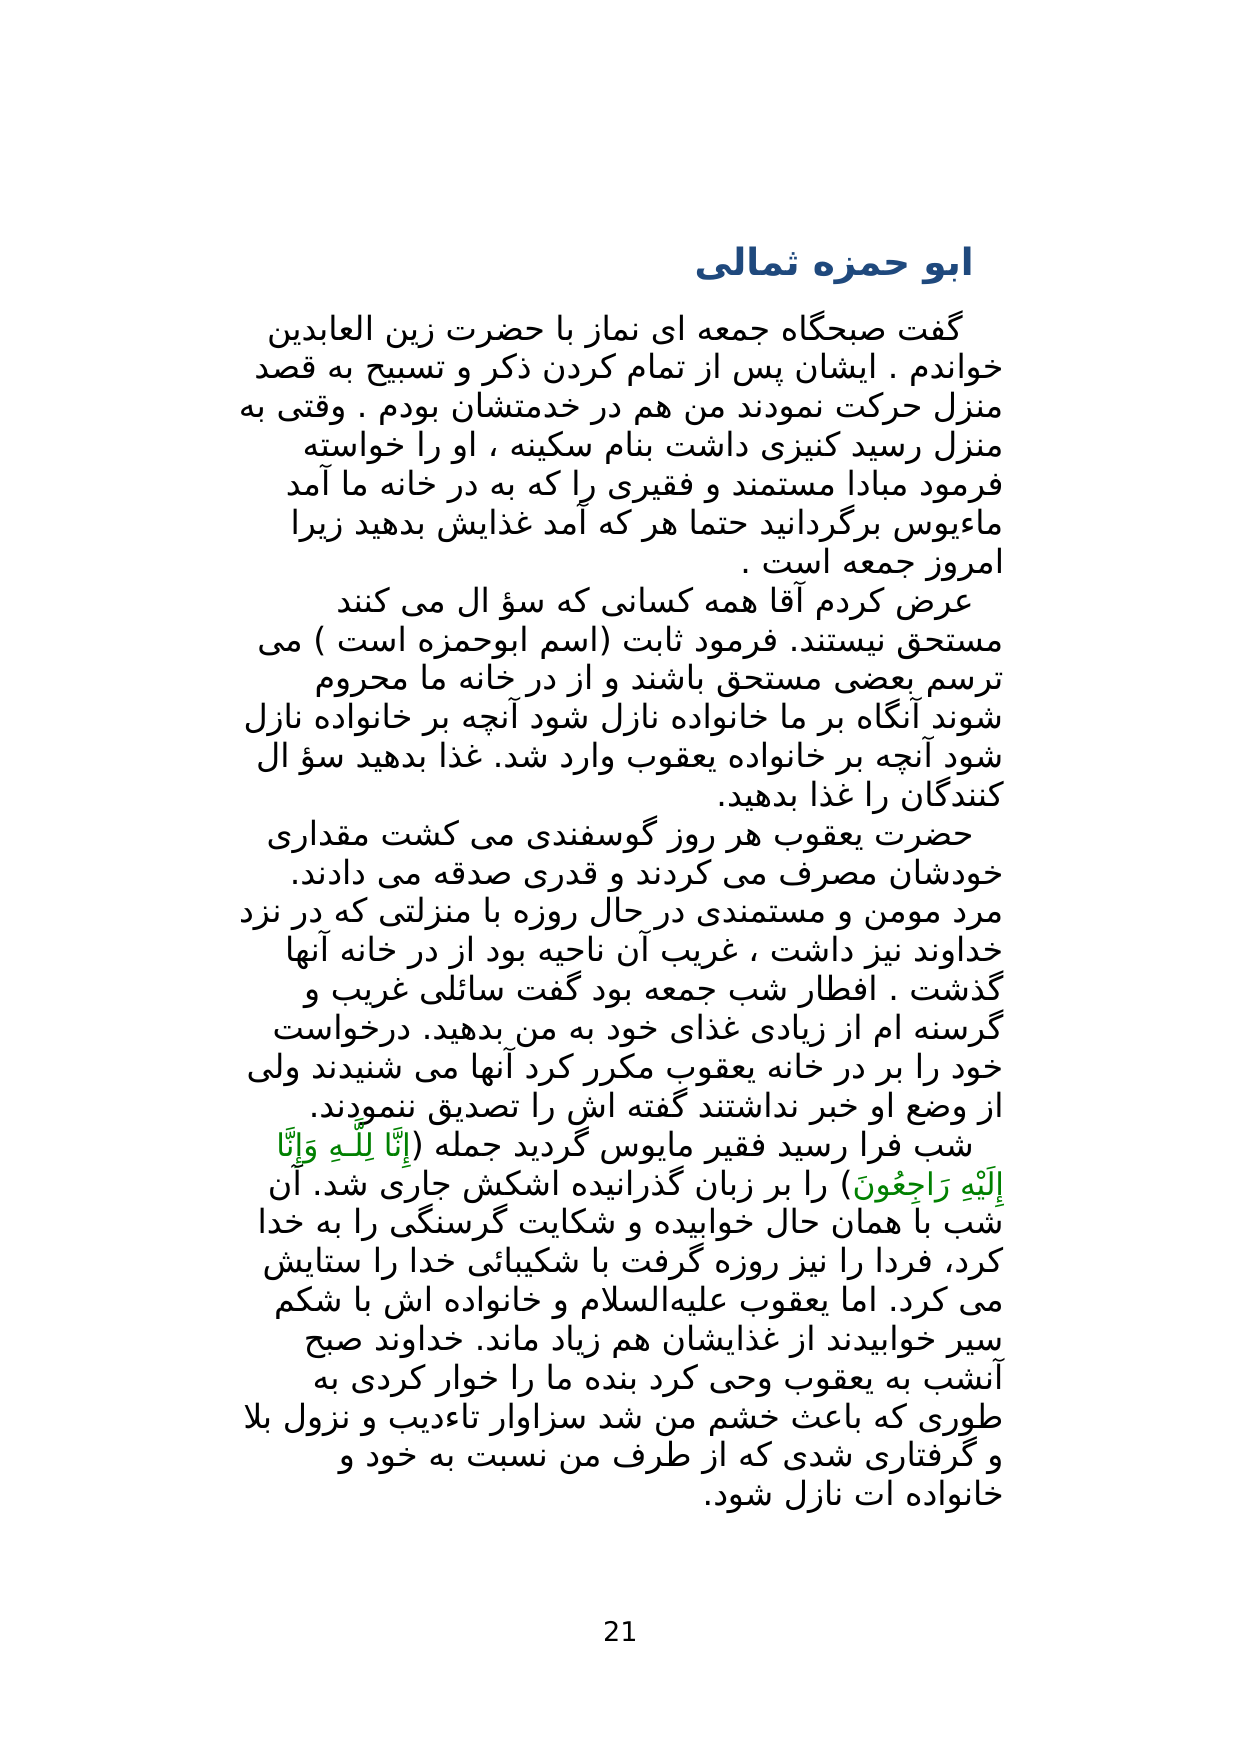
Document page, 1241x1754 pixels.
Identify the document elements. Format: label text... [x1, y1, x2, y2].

text شب فرا رسيد فقير مايوس گرديد جمله (إِنَّا لِلَّـهِ وَإِنَّا إِلَيْهِ رَاجِعُونَ) را بر زبان گذرانيده اشكش جارى شد. آن شب با همان حال خوابيده و شكايت گرسنگى را به خدا كرد، فردا را نيز روزه گرفت با شكيبائى خدا را ستايش ‍ مى كرد. اما يعقوب عليه‌السلام و خانواده اش با شكم سير خوابيدند از غذايشان هم زياد ماند. خداوند صبح آنشب به يعقوب وحى كرد بنده ما را خوار كردى به طورى كه باعث خشم من شد سزاوار تاءديب و نزول بلا و گرفتارى شدى كه از طرف من نسبت به خود و خانواده ات نازل شود. [236, 1125, 1004, 1514]
text گفت صبحگاه جمعه اى نماز با حضرت زين العابدين خواندم . ايشان پس از تمام كردن ذكر و تسبيح به قصد منزل حركت نمودند من هم در خدمتشان بودم . وقتى به منزل رسيد كنيزى داشت بنام سكينه ، او را خواسته فرمود مبادا مستمند و فقيرى را كه به در خانه ما آمد ماءيوس برگردانيد حتما هر كه آمد غذايش بدهيد زيرا امروز جمعه است . [236, 309, 1004, 581]
text عرض كردم آقا همه كسانى كه سؤ ال مى كنند مستحق نيستند. فرمود ثابت (اسم ابوحمزه است ) مى ترسم بعضى مستحق باشند و از در خانه ما محروم شوند آنگاه بر ما خانواده نازل شود آنچه بر خانواده نازل شود آنچه بر خانواده يعقوب وارد شد. غذا بدهيد سؤ ال كنندگان را غذا بدهيد. [236, 581, 1004, 814]
subtitle ابو حمزه ثمالى [236, 241, 1004, 284]
text حضرت يعقوب هر روز گوسفندى مى كشت مقدارى خودشان مصرف مى كردند و قدرى صدقه مى دادند. مرد مومن و مستمندى در حال روزه با منزلتى كه در نزد خداوند نيز داشت ، غريب آن ناحيه بود از در خانه آنها گذشت . افطار شب جمعه بود گفت سائلى غريب و گرسنه ام از زيادى غذاى خود به من بدهيد. درخواست خود را بر در خانه يعقوب مكرر كرد آنها مى شنيدند ولى از وضع او خبر نداشتند گفته اش را تصديق ننمودند. [236, 814, 1004, 1125]
